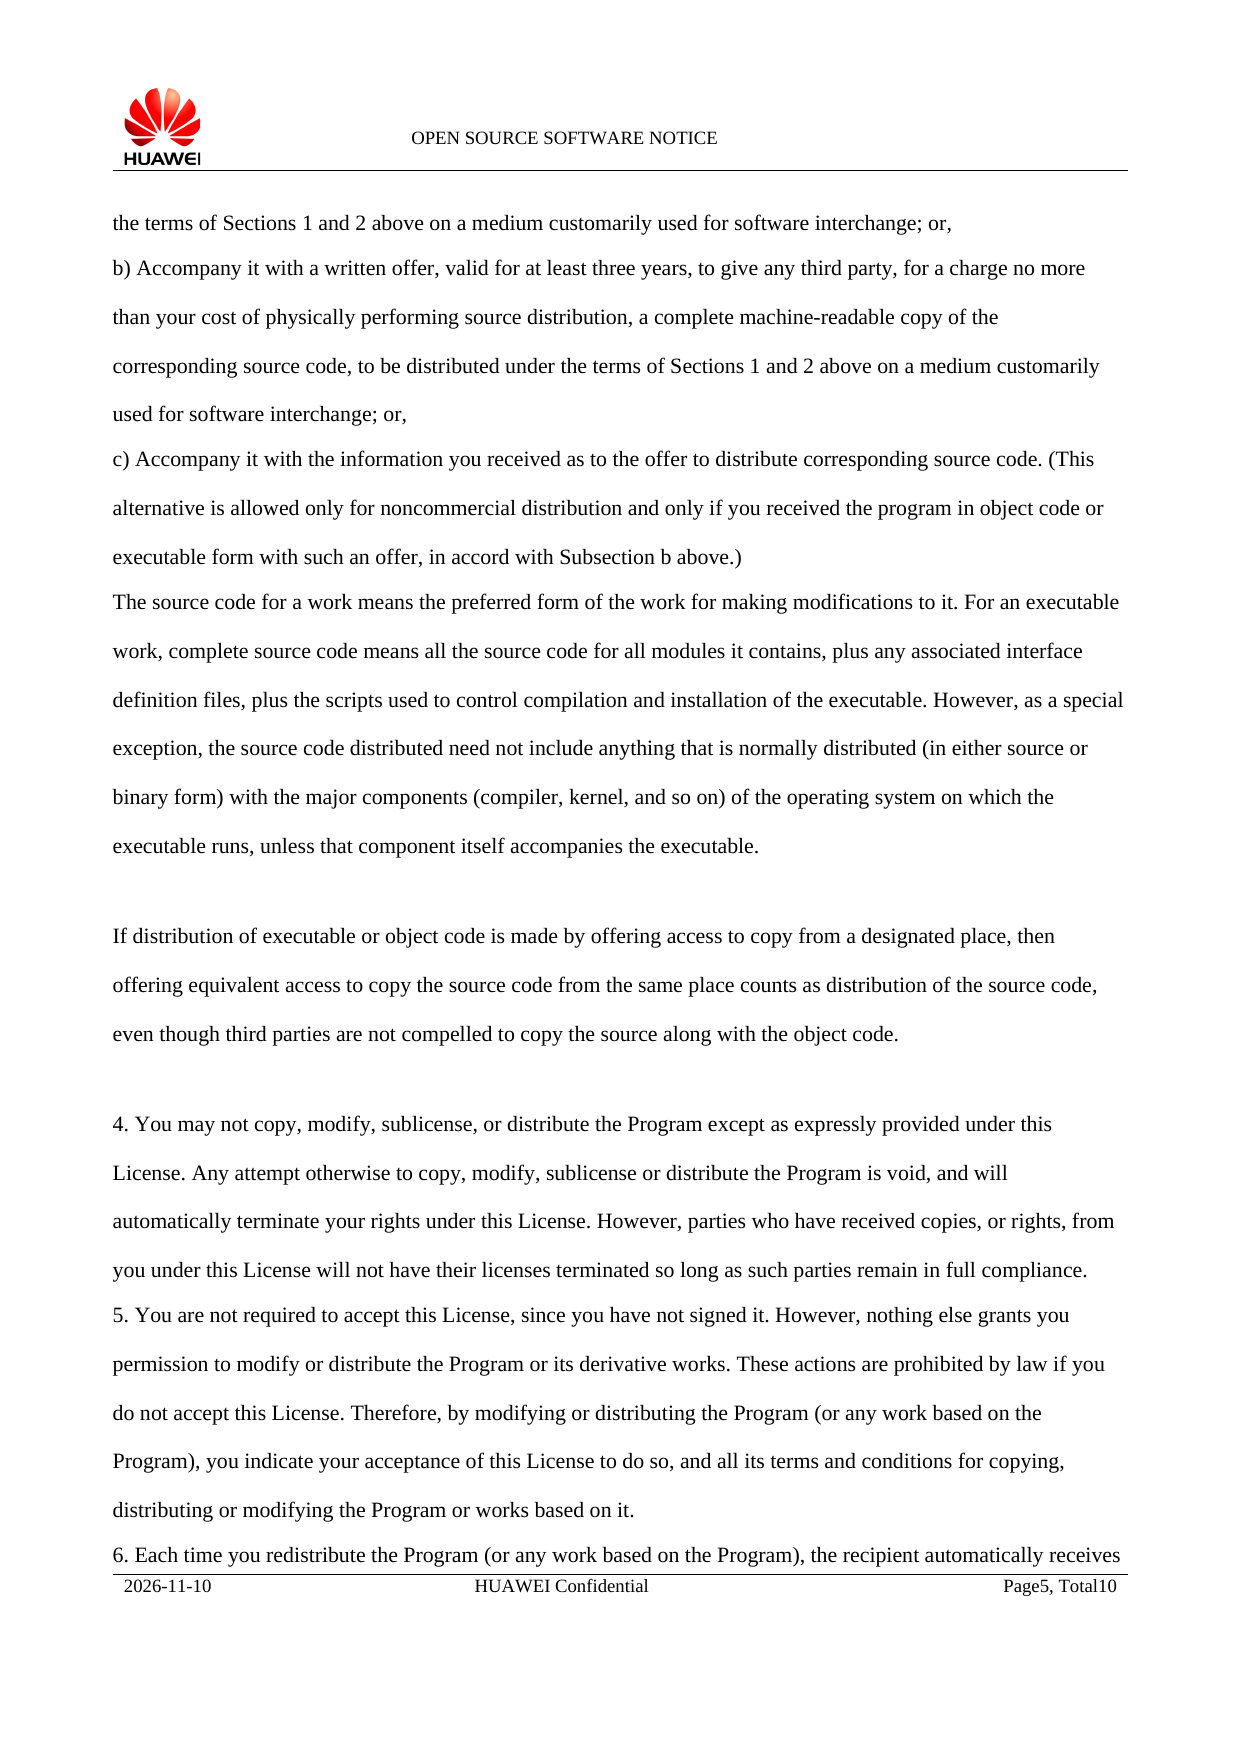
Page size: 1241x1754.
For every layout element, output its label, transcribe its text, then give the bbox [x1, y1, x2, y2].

text 5. You are not required to accept this License, since you have not signed it. However, nothing else grants you permission to modify or distribute the Program or its derivative works. These actions are prohibited by law if you do not accept this License. Therefore, by modifying or distributing the Program (or any work based on the Program), you indicate your acceptance of this License to do so, and all its terms and conditions for copying, distributing or modifying the Program or works based on it. [112, 1298, 1128, 1526]
text If distribution of executable or object code is made by offering access to copy from a designated place, then offering equivalent access to copy the source code from the same place counts as distribution of the source code, even though third parties are not compelled to copy the source along with the object code. [112, 919, 1128, 1049]
text The source code for a work means the preferred form of the work for making modifications to it. For an executable work, complete source code means all the source code for all modules it contains, plus any associated interface definition files, plus the scripts used to control compilation and installation of the executable. However, as a special exception, the source code distributed need not include anything that is normally distributed (in either source or binary form) with the major components (compiler, kernel, and so on) of the operating system on which the executable runs, unless that component itself accompanies the executable. [112, 585, 1128, 862]
text c) Accompany it with the information you received as to the offer to distribute corresponding source code. (This alternative is allowed only for noncommercial distribution and only if you received the program in object code or executable form with such an offer, in accord with Subsection b above.) [112, 443, 1128, 573]
picture [124, 88, 201, 165]
text b) Accompany it with a written offer, valid for at least three years, to give any third party, for a charge no more than your cost of physically performing source distribution, a complete machine-readable copy of the corresponding source code, to be distributed under the terms of Sections 1 and 2 above on a medium customarily used for software interchange; or, [112, 251, 1128, 430]
text 4. You may not copy, modify, sublicense, or distribute the Program except as expressly provided under this License. Any attempt otherwise to copy, modify, sublicense or distribute the Program is void, and will automatically terminate your rights under this License. However, parties who have received copies, or rights, from you under this License will not have their licenses terminated so long as such parties remain in full compliance. [112, 1107, 1128, 1286]
